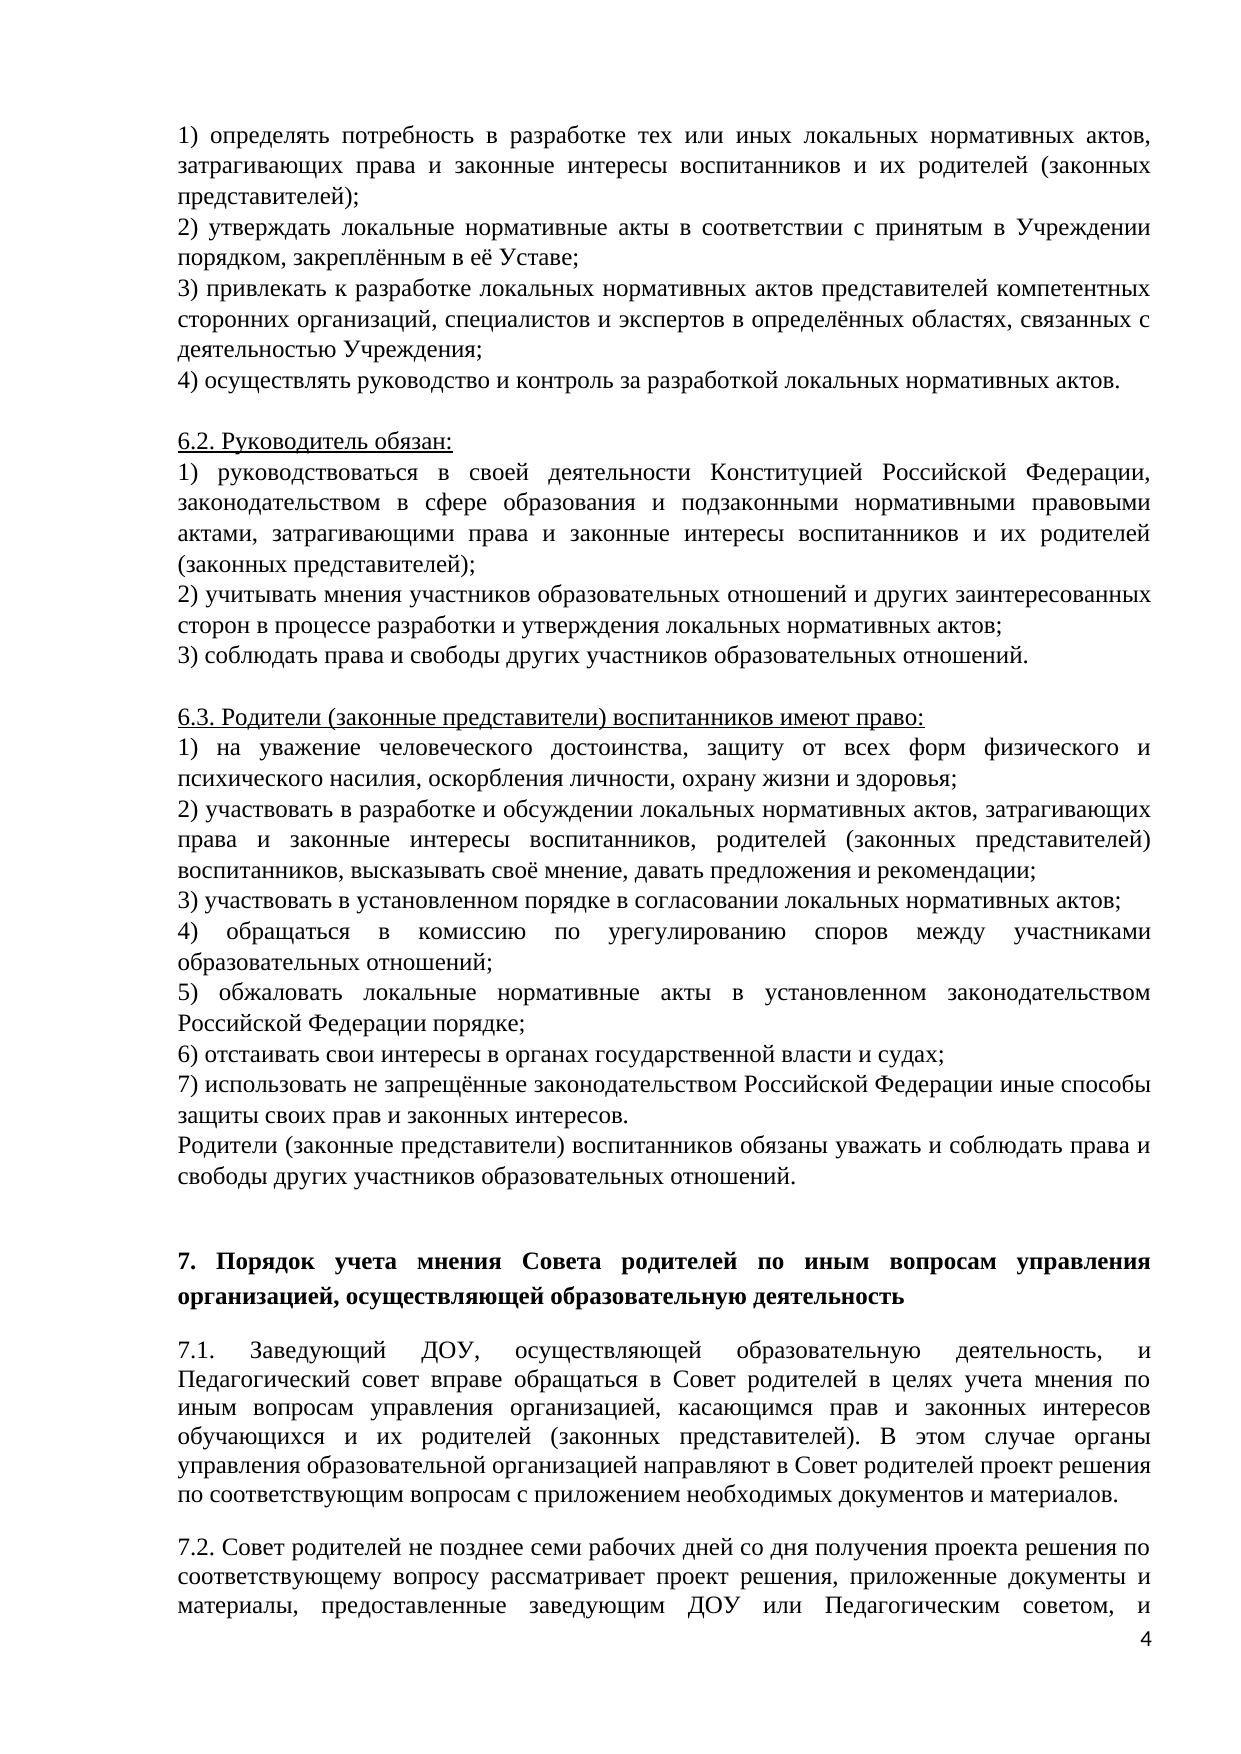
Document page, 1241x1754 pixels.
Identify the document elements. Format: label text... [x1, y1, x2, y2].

text 2) утверждать локальные нормативные акты в соответствии с принятым в Учреждении порядком, закреплённым в её Уставе; [177, 210, 1152, 271]
text 3) привлекать к разработке локальных нормативных актов представителей компетентных сторонних организаций, специалистов и экспертов в определённых областях, связанных с деятельностью Учреждения; [177, 271, 1152, 363]
text 6.2. Руководитель обязан: [177, 424, 1152, 455]
text 4) обращаться в комиссию по урегулированию споров между участниками образовательных отношений; [177, 914, 1152, 976]
text 3) участвовать в установленном порядке в согласовании локальных нормативных актов; [177, 884, 1152, 914]
text 1) руководствоваться в своей деятельности Конституцией Российской Федерации, законодательством в сфере образования и подзаконными нормативными правовыми актами, затрагивающими права и законные интересы воспитанников и их родителей (законных представителей); [177, 455, 1152, 577]
text 5) обжаловать локальные нормативные акты в установленном законодательством Российской Федерации порядке; [177, 976, 1152, 1037]
text 7) использовать не запрещённые законодательством Российской Федерации иные способы защиты своих прав и законных интересов. [177, 1067, 1152, 1129]
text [177, 1532, 1152, 1619]
text 2) учитывать мнения участников образовательных отношений и других заинтересованных сторон в процессе разработки и утверждения локальных нормативных актов; [177, 577, 1152, 639]
text 7. Порядок учета мнения Совета родителей по иным вопросам управления организацией, осуществляющей образовательную деятельность [177, 1240, 1152, 1310]
text 2) участвовать в разработке и обсуждении локальных нормативных актов, затрагивающих права и законные интересы воспитанников, родителей (законных представителей) воспитанников, высказывать своё мнение, давать предложения и рекомендации; [177, 792, 1152, 884]
text 1) определять потребность в разработке тех или иных локальных нормативных актов, затрагивающих права и законные интересы воспитанников и их родителей (законных представителей); [177, 118, 1152, 210]
text 4) осуществлять руководство и контроль за разработкой локальных нормативных актов. [177, 363, 1152, 394]
text 3) соблюдать права и свободы других участников образовательных отношений. [177, 639, 1152, 669]
text 7.1. Заведующий ДОУ, осуществляющей образовательную деятельность, и Педагогический совет вправе обращаться в Совет родителей в целях учета мнения по иным вопросам управления организацией, касающимся прав и законных интересов обучающихся и их родителей (законных представителей). В этом случае органы управления образовательной организацией направляют в Совет родителей проект решения по соответствующим вопросам с приложением необходимых документов и материалов. [177, 1335, 1152, 1507]
text 1) на уважение человеческого достоинства, защиту от всех форм физического и психического насилия, оскорбления личности, охрану жизни и здоровья; [177, 731, 1152, 792]
text 6.3. Родители (законные представители) воспитанников имеют право: [177, 700, 1152, 731]
text Родители (законные представители) воспитанников обязаны уважать и соблюдать права и свободы других участников образовательных отношений. [177, 1129, 1152, 1190]
text 6) отстаивать свои интересы в органах государственной власти и судах; [177, 1037, 1152, 1067]
